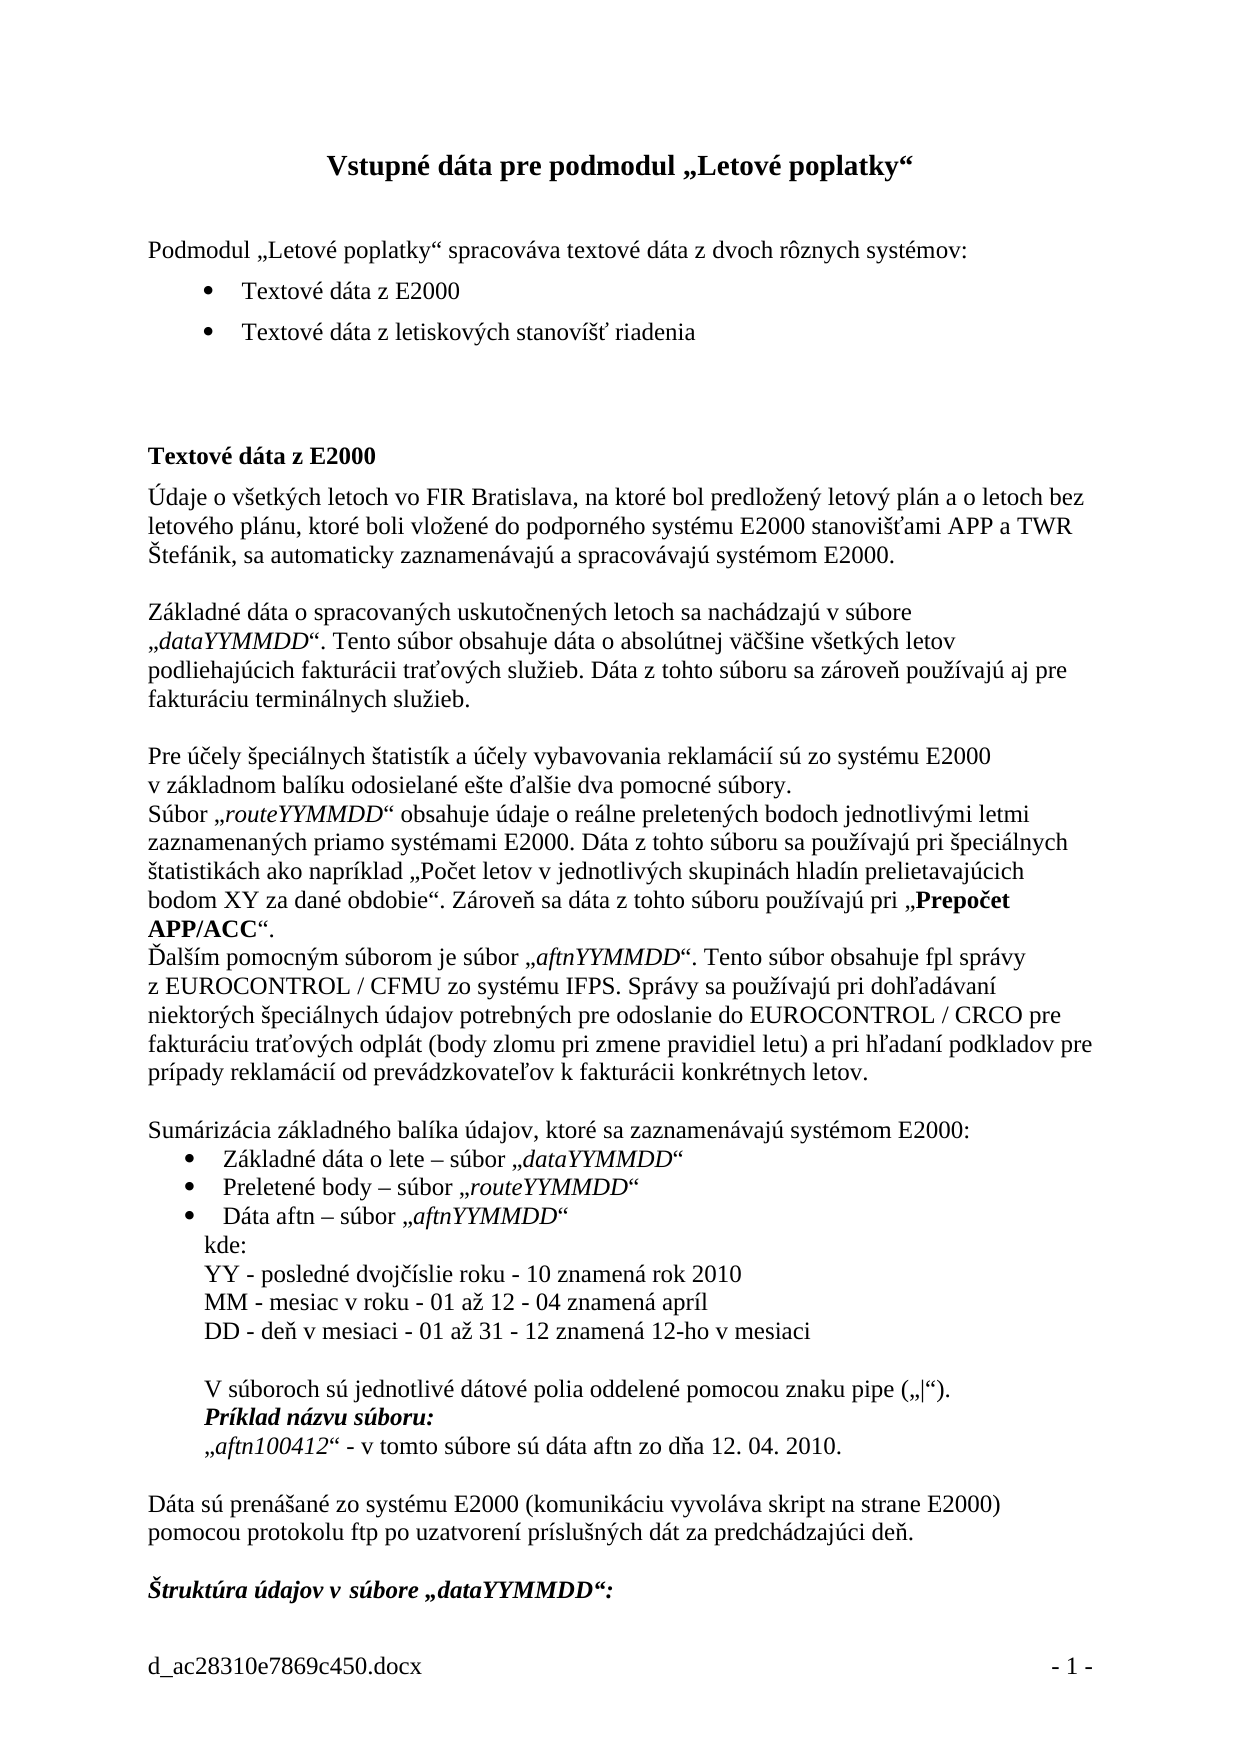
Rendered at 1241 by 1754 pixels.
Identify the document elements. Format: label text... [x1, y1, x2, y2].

list Textové dáta z E2000 [204, 276, 1093, 305]
text Údaje o všetkých letoch vo FIR Bratislava, na ktoré bol predložený letový plán a o letoch bez letového plánu, ktoré boli vložené do podporného systému E2000 stanovišťami APP a TWR Štefánik, sa automaticky zaznamenávajú a spracovávajú systémom E2000. [148, 482, 1093, 569]
text Vstupné dáta pre podmodul „Letové poplatky“ [148, 148, 1093, 181]
text Textové dáta z E2000 [148, 441, 1093, 470]
text Sumárizácia základného balíka údajov, ktoré sa zaznamenávajú systémom E2000: [148, 1115, 1093, 1144]
text Podmodul „Letové poplatky“ spracováva textové dáta z dvoch rôznych systémov: [148, 235, 1093, 264]
text Súbor „routeYYMMDD“ obsahuje údaje o reálne preletených bodoch jednotlivými letmi zaznamenaných priamo systémami E2000. Dáta z tohto súboru sa používajú pri špeciálnych štatistikách ako napríklad „Počet letov v jednotlivých skupinách hladín prelietavajúcich bodom XY za dané obdobie“. Zároveň sa dáta z tohto súboru používajú pri „Prepočet APP/ACC“. [148, 799, 1093, 942]
text Ďalším pomocným súborom je súbor „aftnYYMMDD“. Tento súbor obsahuje fpl správy z EUROCONTROL / CFMU zo systému IFPS. Správy sa používajú pri dohľadávaní niektorých špeciálnych údajov potrebných pre odoslanie do EUROCONTROL / CRCO pre fakturáciu traťových odplát (body zlomu pri zmene pravidiel letu) a pri hľadaní podkladov pre prípady reklamácií od prevádzkovateľov k fakturácii konkrétnych letov. [148, 942, 1093, 1086]
list Preletené body – súbor „routeYYMMDD“ [185, 1172, 1093, 1201]
list Textové dáta z letiskových stanovíšť riadenia [204, 317, 1093, 346]
text MM - mesiac v roku - 01 až 12 - 04 znamená apríl [204, 1287, 1093, 1316]
text „aftn100412“ - v tomto súbore sú dáta aftn zo dňa 12. 04. 2010. [204, 1431, 1093, 1460]
text Základné dáta o spracovaných uskutočnených letoch sa nachádzajú v súbore „dataYYMMDD“. Tento súbor obsahuje dáta o absolútnej väčšine všetkých letov podliehajúcich fakturácii traťových služieb. Dáta z tohto súboru sa zároveň používajú aj pre fakturáciu terminálnych služieb. [148, 597, 1093, 712]
text kde: [204, 1230, 1093, 1259]
list Základné dáta o lete – súbor „dataYYMMDD“ [185, 1144, 1093, 1172]
text Štruktúra údajov v súbore „dataYYMMDD“: [148, 1575, 1093, 1604]
text Pre účely špeciálnych štatistík a účely vybavovania reklamácií sú zo systému E2000 v základnom balíku odosielané ešte ďalšie dva pomocné súbory. [148, 741, 1093, 799]
text Príklad názvu súboru: [204, 1402, 1093, 1431]
text YY - posledné dvojčíslie roku - 10 znamená rok 2010 [204, 1259, 1093, 1287]
text V súboroch sú jednotlivé dátové polia oddelené pomocou znaku pipe („|“). [204, 1374, 1093, 1402]
text DD - deň v mesiaci - 01 až 31 - 12 znamená 12-ho v mesiaci [204, 1316, 1093, 1345]
text Dáta sú prenášané zo systému E2000 (komunikáciu vyvoláva skript na strane E2000) pomocou protokolu ftp po uzatvorení príslušných dát za predchádzajúci deň. [148, 1489, 1093, 1546]
list Dáta aftn – súbor „aftnYYMMDD“ [185, 1201, 1093, 1230]
